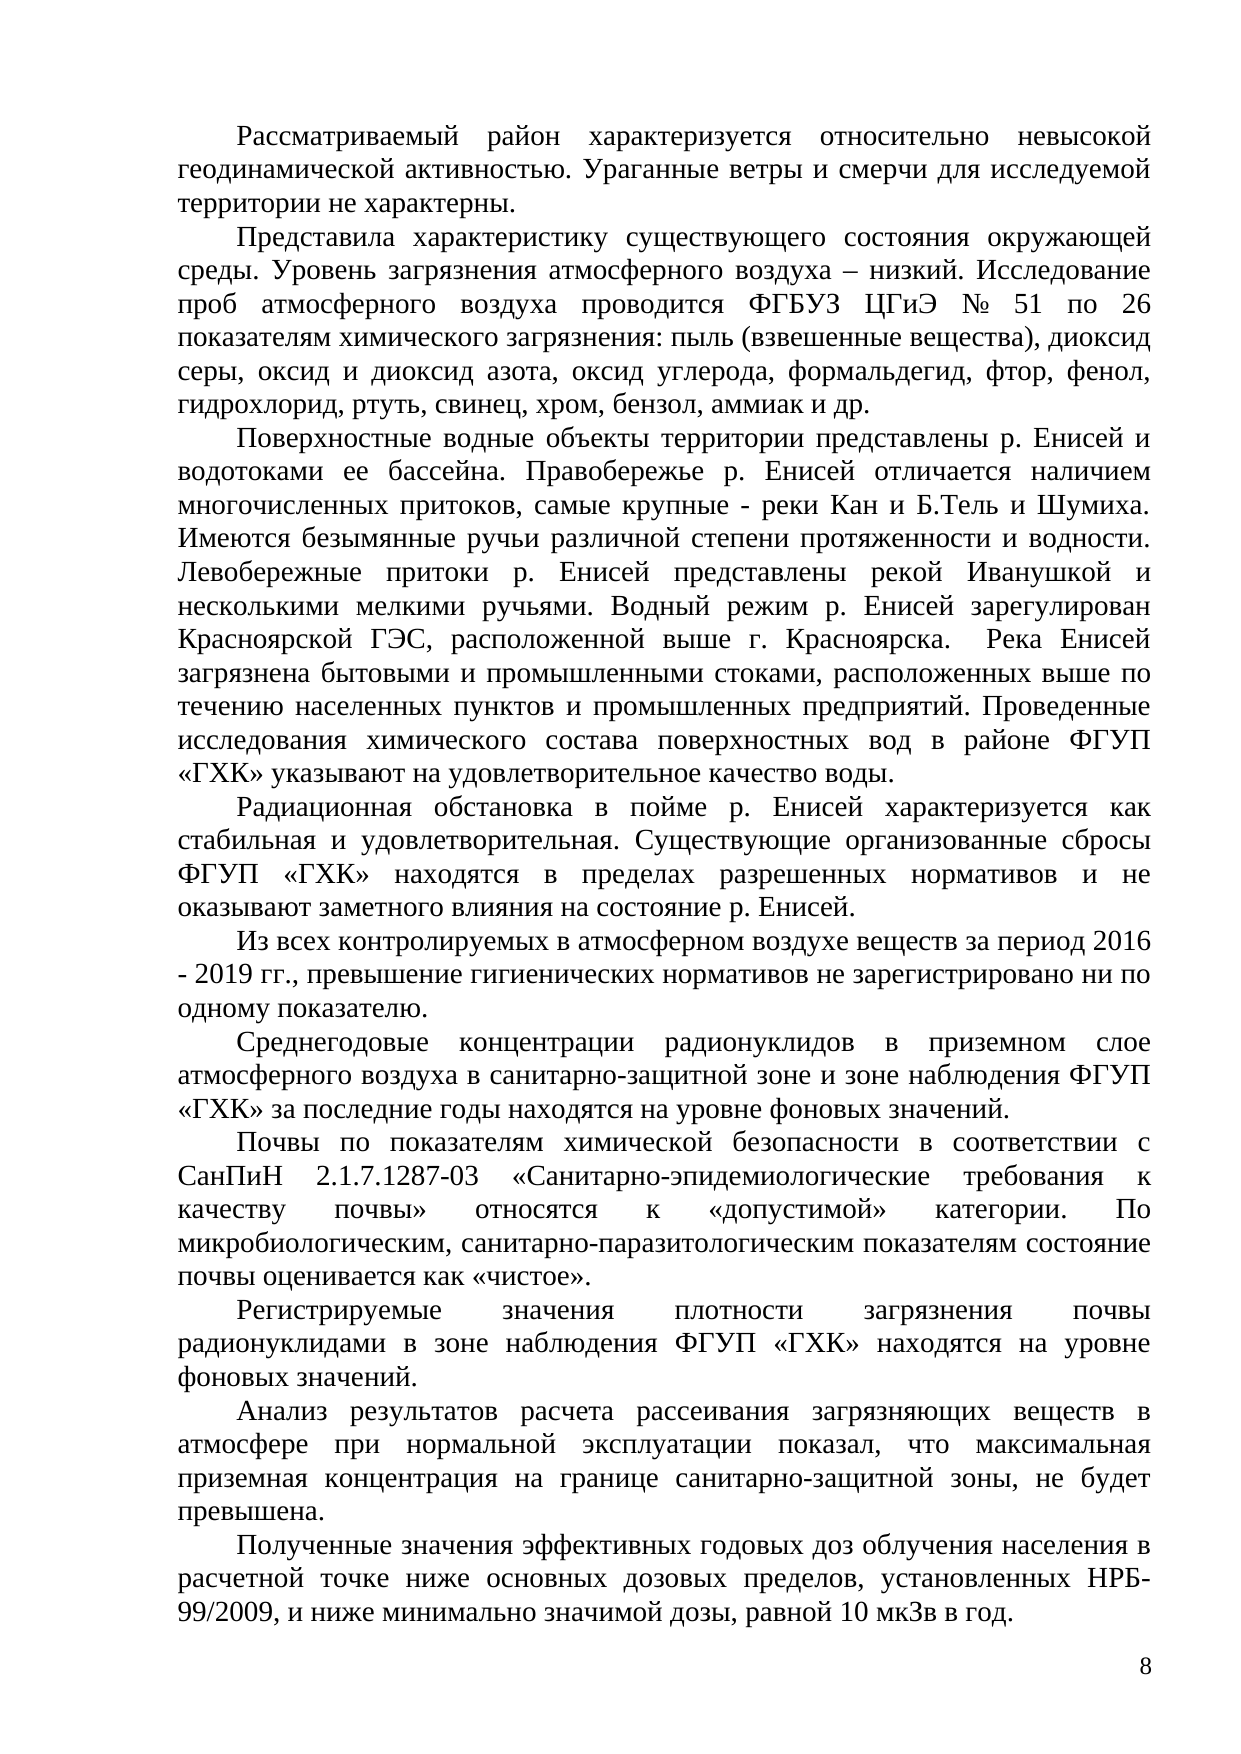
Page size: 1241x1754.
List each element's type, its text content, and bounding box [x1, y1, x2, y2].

text Представила характеристику существующего состояния окружающей среды. Уровень загрязнения атмосферного воздуха – низкий. Исследование проб атмосферного воздуха проводится ФГБУЗ ЦГиЭ № 51 по 26 показателям химического загрязнения: пыль (взвешенные вещества), диоксид серы, оксид и диоксид азота, оксид углерода, формальдегид, фтор, фенол, гидрохлорид, ртуть, свинец, хром, бензол, аммиак и др. [177, 219, 1152, 420]
text Почвы по показателям химической безопасности в соответствии с СанПиН 2.1.7.1287-03 «Санитарно-эпидемиологические требования к качеству почвы» относятся к «допустимой» категории. По микробиологическим, санитарно-паразитологическим показателям состояние почвы оценивается как «чистое». [177, 1124, 1152, 1292]
text Поверхностные водные объекты территории представлены р. Енисей и водотоками ее бассейна. Правобережье р. Енисей отличается наличием многочисленных притоков, самые крупные - реки Кан и Б.Тель и Шумиха. Имеются безымянные ручьи различной степени протяженности и водности. Левобережные притоки р. Енисей представлены рекой Иванушкой и несколькими мелкими ручьями. Водный режим р. Енисей зарегулирован Красноярской ГЭС, расположенной выше г. Красноярска. Река Енисей загрязнена бытовыми и промышленными стоками, расположенных выше по течению населенных пунктов и промышленных предприятий. Проведенные исследования химического состава поверхностных вод в районе ФГУП «ГХК» указывают на удовлетворительное качество воды. [177, 420, 1152, 789]
text Радиационная обстановка в пойме р. Енисей характеризуется как стабильная и удовлетворительная. Существующие организованные сбросы ФГУП «ГХК» находятся в пределах разрешенных нормативов и не оказывают заметного влияния на состояние р. Енисей. [177, 789, 1152, 923]
text Полученные значения эффективных годовых доз облучения населения в расчетной точке ниже основных дозовых пределов, установленных НРБ-99/2009, и ниже минимально значимой дозы, равной 10 мкЗв в год. [177, 1527, 1152, 1627]
text Среднегодовые концентрации радионуклидов в приземном слое атмосферного воздуха в санитарно-защитной зоне и зоне наблюдения ФГУП «ГХК» за последние годы находятся на уровне фоновых значений. [177, 1024, 1152, 1124]
text Регистрируемые значения плотности загрязнения почвы радионуклидами в зоне наблюдения ФГУП «ГХК» находятся на уровне фоновых значений. [177, 1292, 1152, 1393]
text Анализ результатов расчета рассеивания загрязняющих веществ в атмосфере при нормальной эксплуатации показал, что максимальная приземная концентрация на границе санитарно-защитной зоны, не будет превышена. [177, 1393, 1152, 1527]
text Из всех контролируемых в атмосферном воздухе веществ за период 2016 - 2019 гг., превышение гигиенических нормативов не зарегистрировано ни по одному показателю. [177, 923, 1152, 1024]
text Рассматриваемый район характеризуется относительно невысокой геодинамической активностью. Ураганные ветры и смерчи для исследуемой территории не характерны. [177, 118, 1152, 219]
